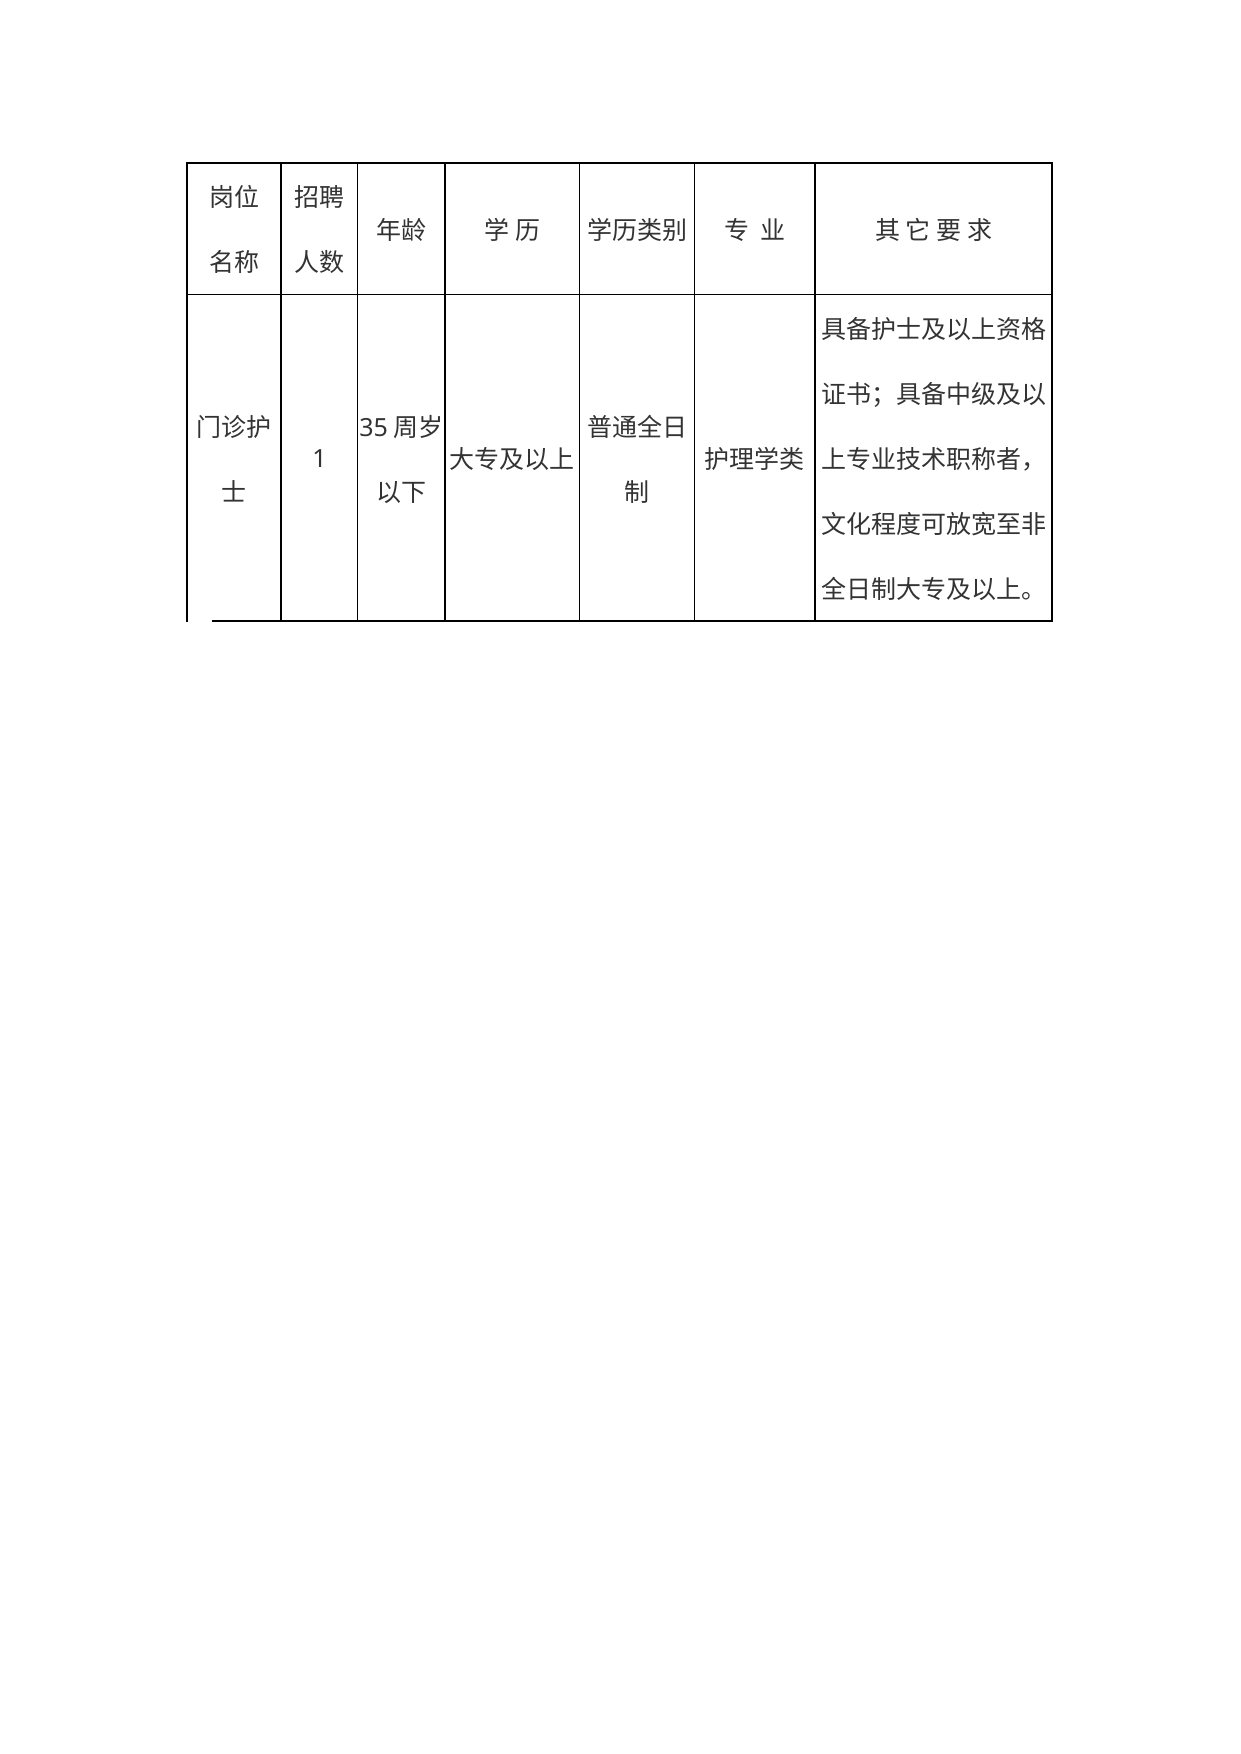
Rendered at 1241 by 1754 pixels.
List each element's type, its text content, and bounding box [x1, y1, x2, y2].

table_header 学历类别 [580, 164, 694, 293]
table_header 年龄 [358, 164, 444, 293]
table_cell 具备护士及以上资格证书；具备中级及以上专业技术职称者，文化程度可放宽至非全日制大专及以上。 [816, 295, 1051, 620]
table_cell 门诊护士 [188, 295, 280, 620]
table_header 其 它 要 求 [816, 164, 1051, 293]
table_header 招聘 人数 [282, 164, 357, 293]
table_cell 普通全日制 [580, 295, 694, 620]
table_cell 1 [282, 295, 357, 620]
table_cell 35周岁以下 [358, 295, 444, 620]
table_header 岗位 名称 [188, 164, 280, 293]
table_cell 大专及以上 [446, 295, 579, 620]
table_header 学 历 [446, 164, 579, 293]
table_cell 护理学类 [695, 295, 814, 620]
table_header 专 业 [695, 164, 814, 293]
